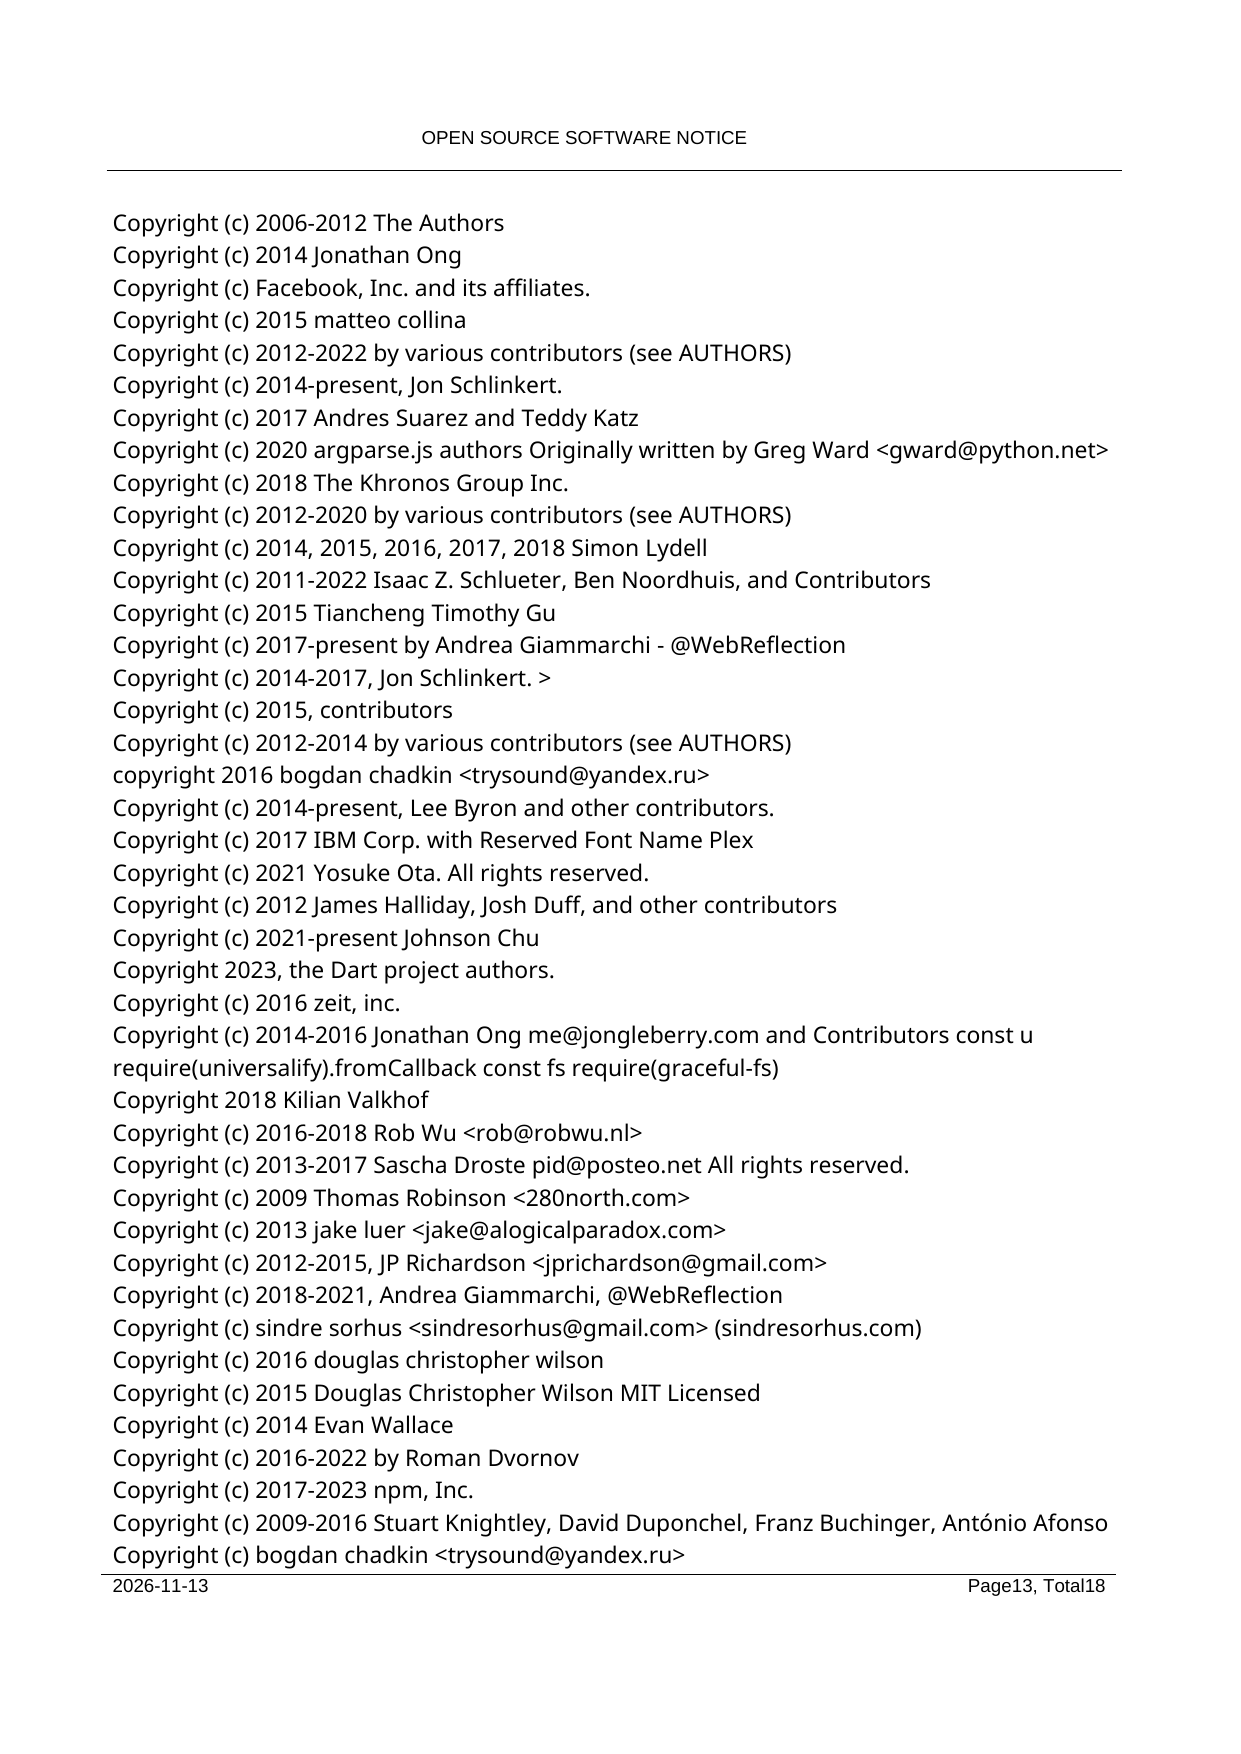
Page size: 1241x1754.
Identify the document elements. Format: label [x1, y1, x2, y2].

text [112, 206, 1128, 1571]
